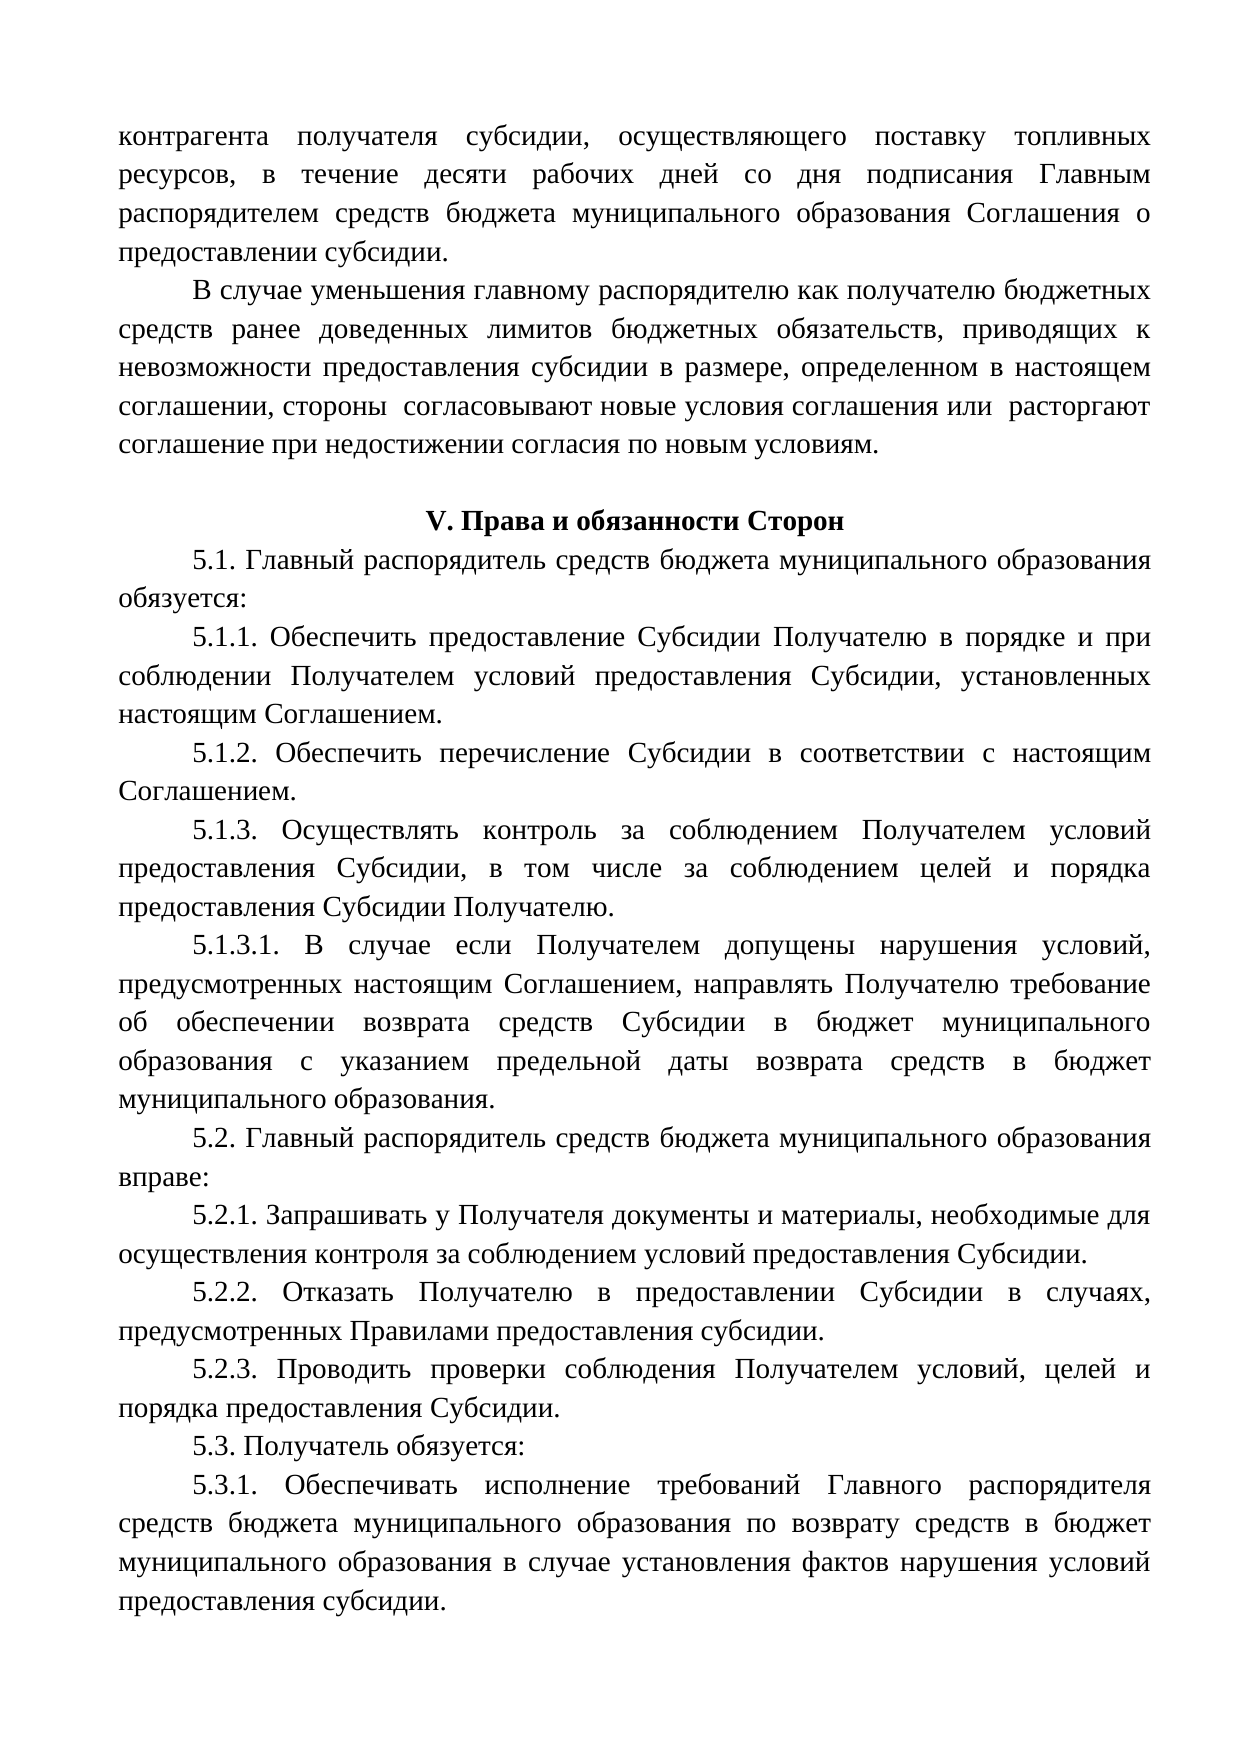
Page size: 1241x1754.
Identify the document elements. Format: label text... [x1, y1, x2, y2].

text 5.1.1. Обеспечить предоставление Субсидии Получателю в порядке и при соблюдении Получателем условий предоставления Субсидии, установленных настоящим Соглашением. [118, 619, 1152, 730]
text 5.2.3. Проводить проверки соблюдения Получателем условий, целей и порядка предоставления Субсидии. [118, 1351, 1152, 1423]
text 5.1. Главный распорядитель средств бюджета муниципального образования обязуется: [118, 542, 1152, 614]
text 5.3.1. Обеспечивать исполнение требований Главного распорядителя средств бюджета муниципального образования по возврату средств в бюджет муниципального образования в случае установления фактов нарушения условий предоставления субсидии. [118, 1467, 1152, 1616]
text 5.2.1. Запрашивать у Получателя документы и материалы, необходимые для осуществления контроля за соблюдением условий предоставления Субсидии. [118, 1197, 1152, 1269]
text 5.2. Главный распорядитель средств бюджета муниципального образования вправе: [118, 1120, 1152, 1192]
text 5.3. Получатель обязуется: [118, 1428, 1152, 1462]
text 5.1.3. Осуществлять контроль за соблюдением Получателем условий предоставления Субсидии, в том числе за соблюдением целей и порядка предоставления Субсидии Получателю. [118, 812, 1152, 922]
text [118, 118, 1152, 267]
text 5.2.2. Отказать Получателю в предоставлении Субсидии в случаях, предусмотренных Правилами предоставления субсидии. [118, 1274, 1152, 1346]
text V. Права и обязанности Сторон [118, 503, 1152, 537]
text В случае уменьшения главному распорядителю как получателю бюджетных средств ранее доведенных лимитов бюджетных обязательств, приводящих к невозможности предоставления субсидии в размере, определенном в настоящем соглашении, стороны согласовывают новые условия соглашения или расторгают соглашение при недостижении согласия по новым условиям. [118, 272, 1152, 460]
text 5.1.2. Обеспечить перечисление Субсидии в соответствии с настоящим Соглашением. [118, 735, 1152, 807]
text 5.1.3.1. В случае если Получателем допущены нарушения условий, предусмотренных настоящим Соглашением, направлять Получателю требование об обеспечении возврата средств Субсидии в бюджет муниципального образования с указанием предельной даты возврата средств в бюджет муниципального образования. [118, 927, 1152, 1115]
